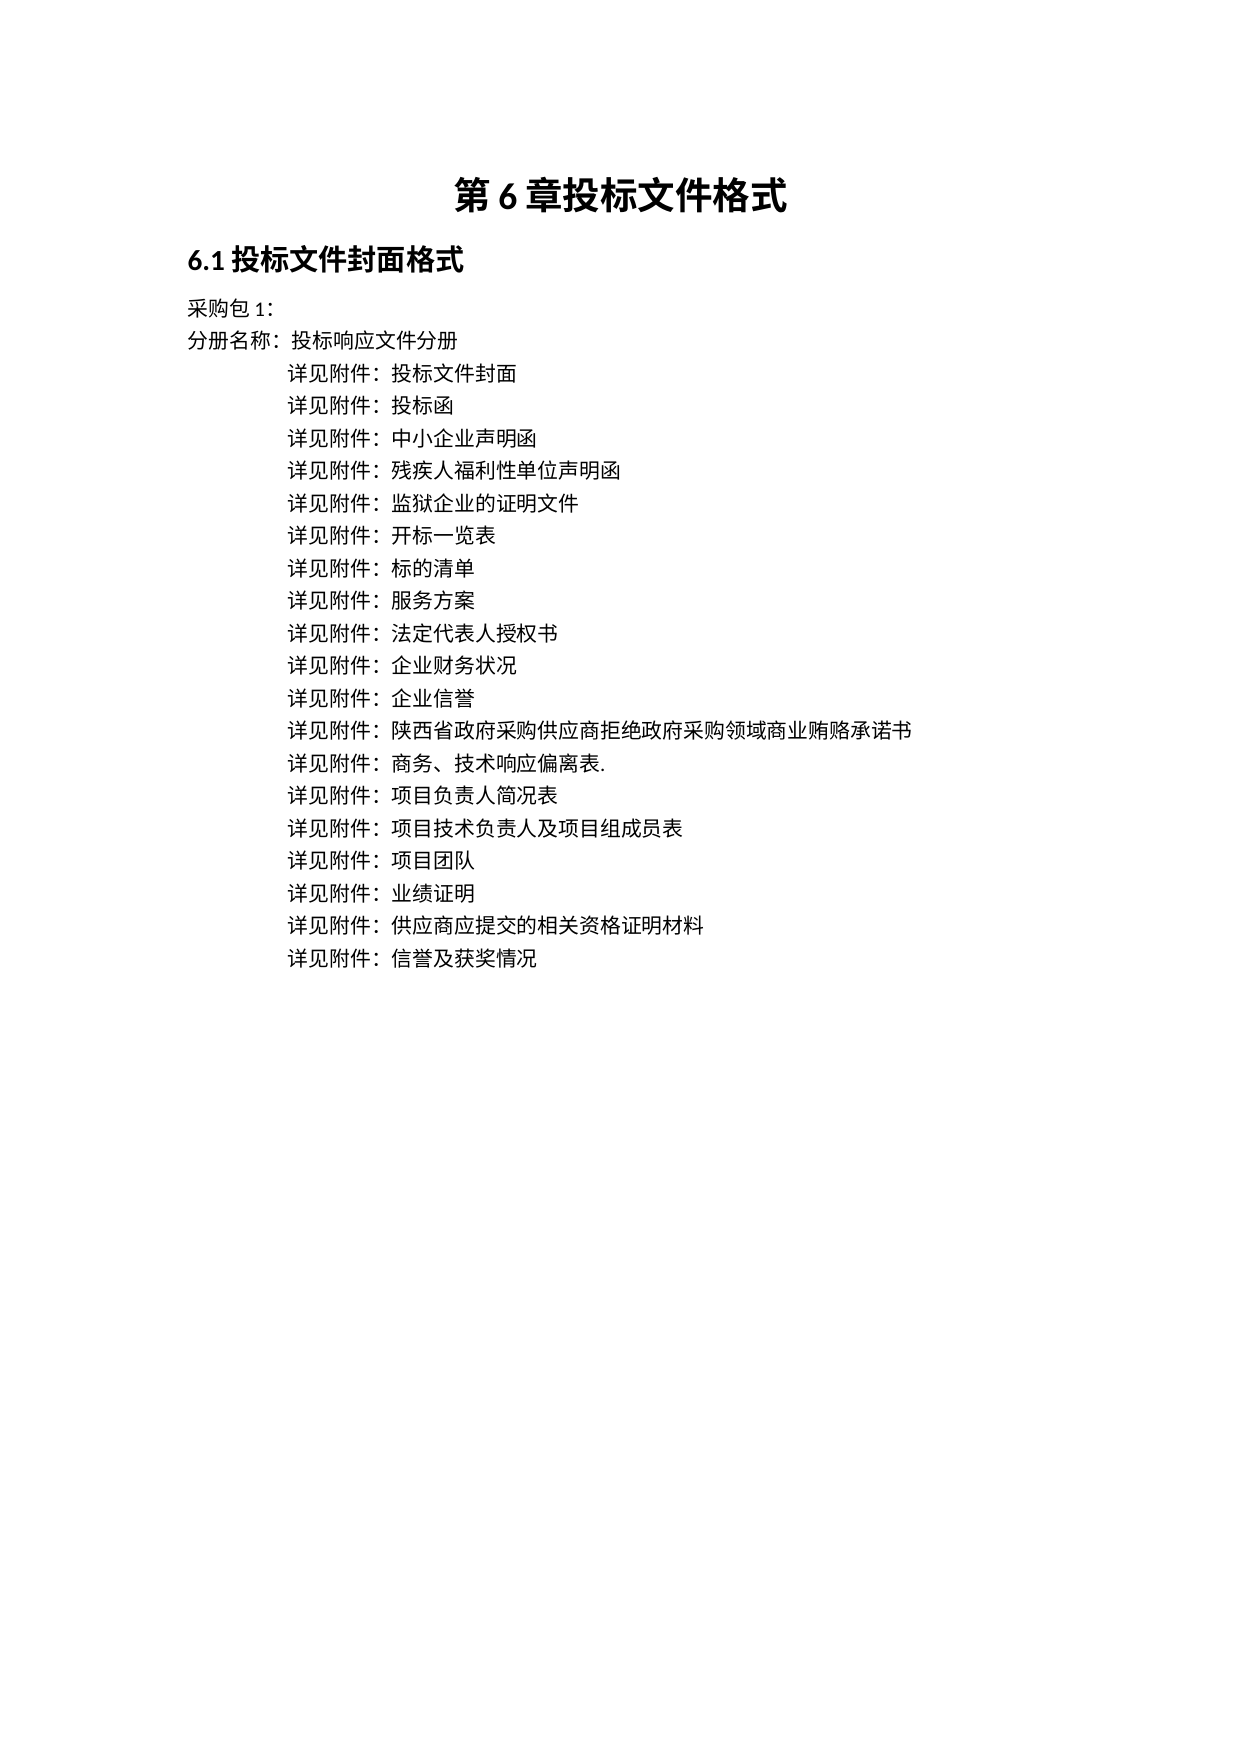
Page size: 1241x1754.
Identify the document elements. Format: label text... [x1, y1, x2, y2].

text 详见附件：信誉及获奖情况 [187, 942, 1053, 974]
text 详见附件：开标一览表 [187, 519, 1053, 552]
text 详见附件：供应商应提交的相关资格证明材料 [187, 909, 1053, 942]
text 详见附件：标的清单 [187, 552, 1053, 584]
text 详见附件：企业财务状况 [187, 649, 1053, 682]
text 详见附件：项目技术负责人及项目组成员表 [187, 812, 1053, 844]
text 分册名称：投标响应文件分册 [187, 324, 1053, 357]
text 详见附件：中小企业声明函 [187, 422, 1053, 454]
text 详见附件：法定代表人授权书 [187, 617, 1053, 649]
text 详见附件：商务、技术响应偏离表. [187, 747, 1053, 779]
text 详见附件：监狱企业的证明文件 [187, 487, 1053, 519]
text 详见附件：残疾人福利性单位声明函 [187, 454, 1053, 487]
text 6.1投标文件封面格式 [187, 227, 1053, 292]
text 详见附件：投标文件封面 [187, 357, 1053, 389]
text 详见附件：业绩证明 [187, 877, 1053, 909]
text 详见附件：项目团队 [187, 844, 1053, 877]
text 详见附件：投标函 [187, 389, 1053, 422]
text 第6章投标文件格式 [187, 162, 1053, 227]
text 详见附件：服务方案 [187, 584, 1053, 617]
text 详见附件：陕西省政府采购供应商拒绝政府采购领域商业贿赂承诺书 [187, 714, 1053, 747]
text 详见附件：项目负责人简况表 [187, 779, 1053, 812]
text 采购包1： [187, 292, 1053, 324]
text 详见附件：企业信誉 [187, 682, 1053, 714]
